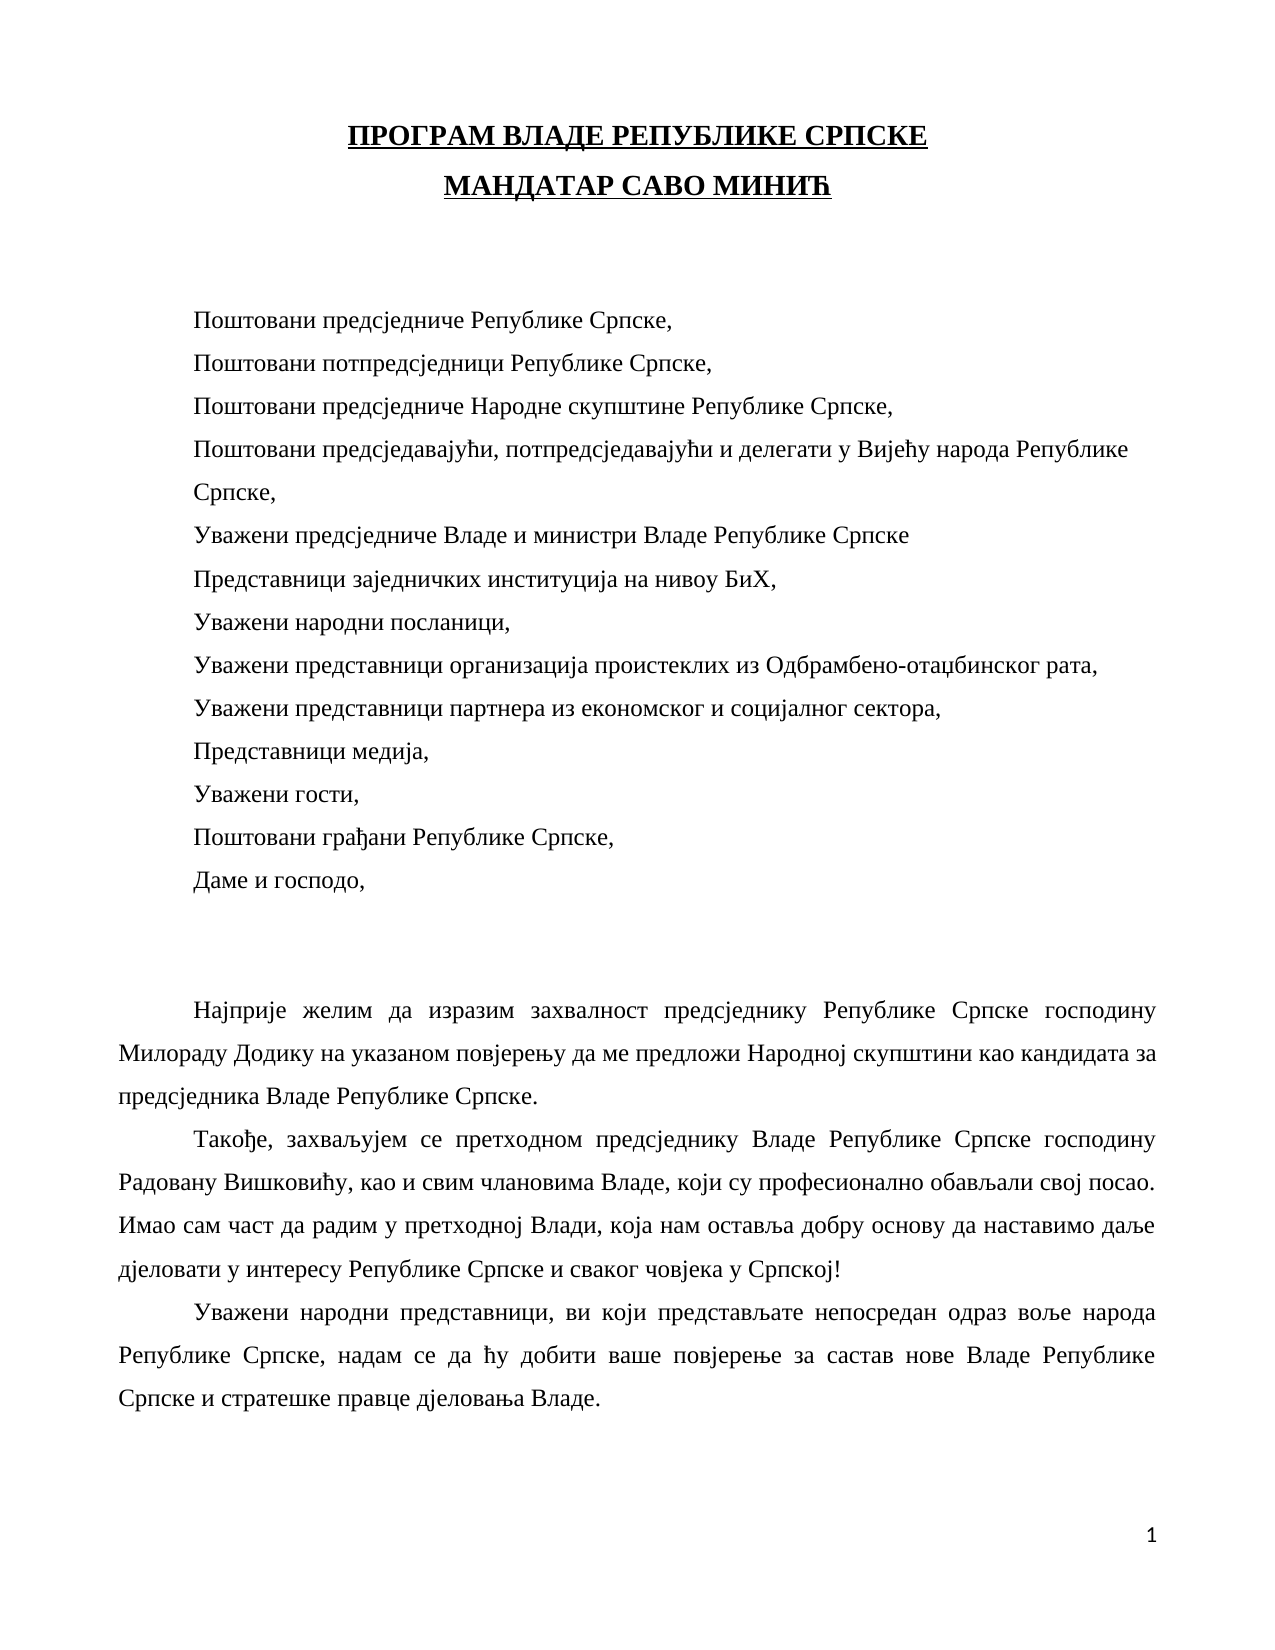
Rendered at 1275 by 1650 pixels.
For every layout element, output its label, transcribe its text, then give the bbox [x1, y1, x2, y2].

text Поштовани потпредсједници Републике Српске, [193, 348, 1157, 377]
text ПРОГРАМ ВЛАДЕ РЕПУБЛИКЕ СРПСКЕ [118, 118, 1157, 152]
text Уважени народни посланици, [193, 607, 1157, 636]
text Представници заједничких институција на нивоу БиХ, [193, 564, 1157, 592]
text Такође, захваљујем се претходном предсједнику Владе Републике Српске господину Радовану Вишковићу, као и свим члановима Владе, који су професионално обављали свој посао. Имао сам част да радим у претходној Влади, која нам оставља добру основу да наставимо даље дјеловати у интересу Републике Српске и сваког човјека у Српској! [118, 1124, 1157, 1282]
text Најприје желим да изразим захвалност предсједнику Републике Српске господину Милораду Додику на указаном повјерењу да ме предложи Народној скупштини као кандидата за предсједника Владе Републике Српске. [118, 995, 1157, 1110]
text Даме и господо, [193, 866, 1157, 894]
text Поштовани предсједавајући, потпредсједавајући и делегати у Вијећу народа Републике Српске, [193, 434, 1157, 506]
text Поштовани предсједниче Народне скупштине Републике Српске, [193, 391, 1157, 420]
text МАНДАТАР САВО МИНИЋ [118, 168, 1157, 202]
text Уважени представници партнера из економског и социјалног сектора, [193, 693, 1157, 722]
text Уважени гости, [193, 779, 1157, 808]
text Поштовани грађани Републике Српске, [193, 822, 1157, 851]
text Представници медија, [193, 736, 1157, 765]
text Уважени представници организација проистеклих из Одбрамбено-отаџбинског рата, [193, 650, 1157, 679]
text Уважени народни представници, ви који представљате непосредан одраз воље народа Републике Српске, надам се да ћу добити ваше повјерење за састав нове Владе Републике Српске и стратешке правце дјеловања Владе. [118, 1297, 1157, 1412]
text Поштовани предсједниче Републике Српске, [193, 305, 1157, 334]
text Уважени предсједниче Владе и министри Владе Републике Српске [193, 521, 1157, 549]
